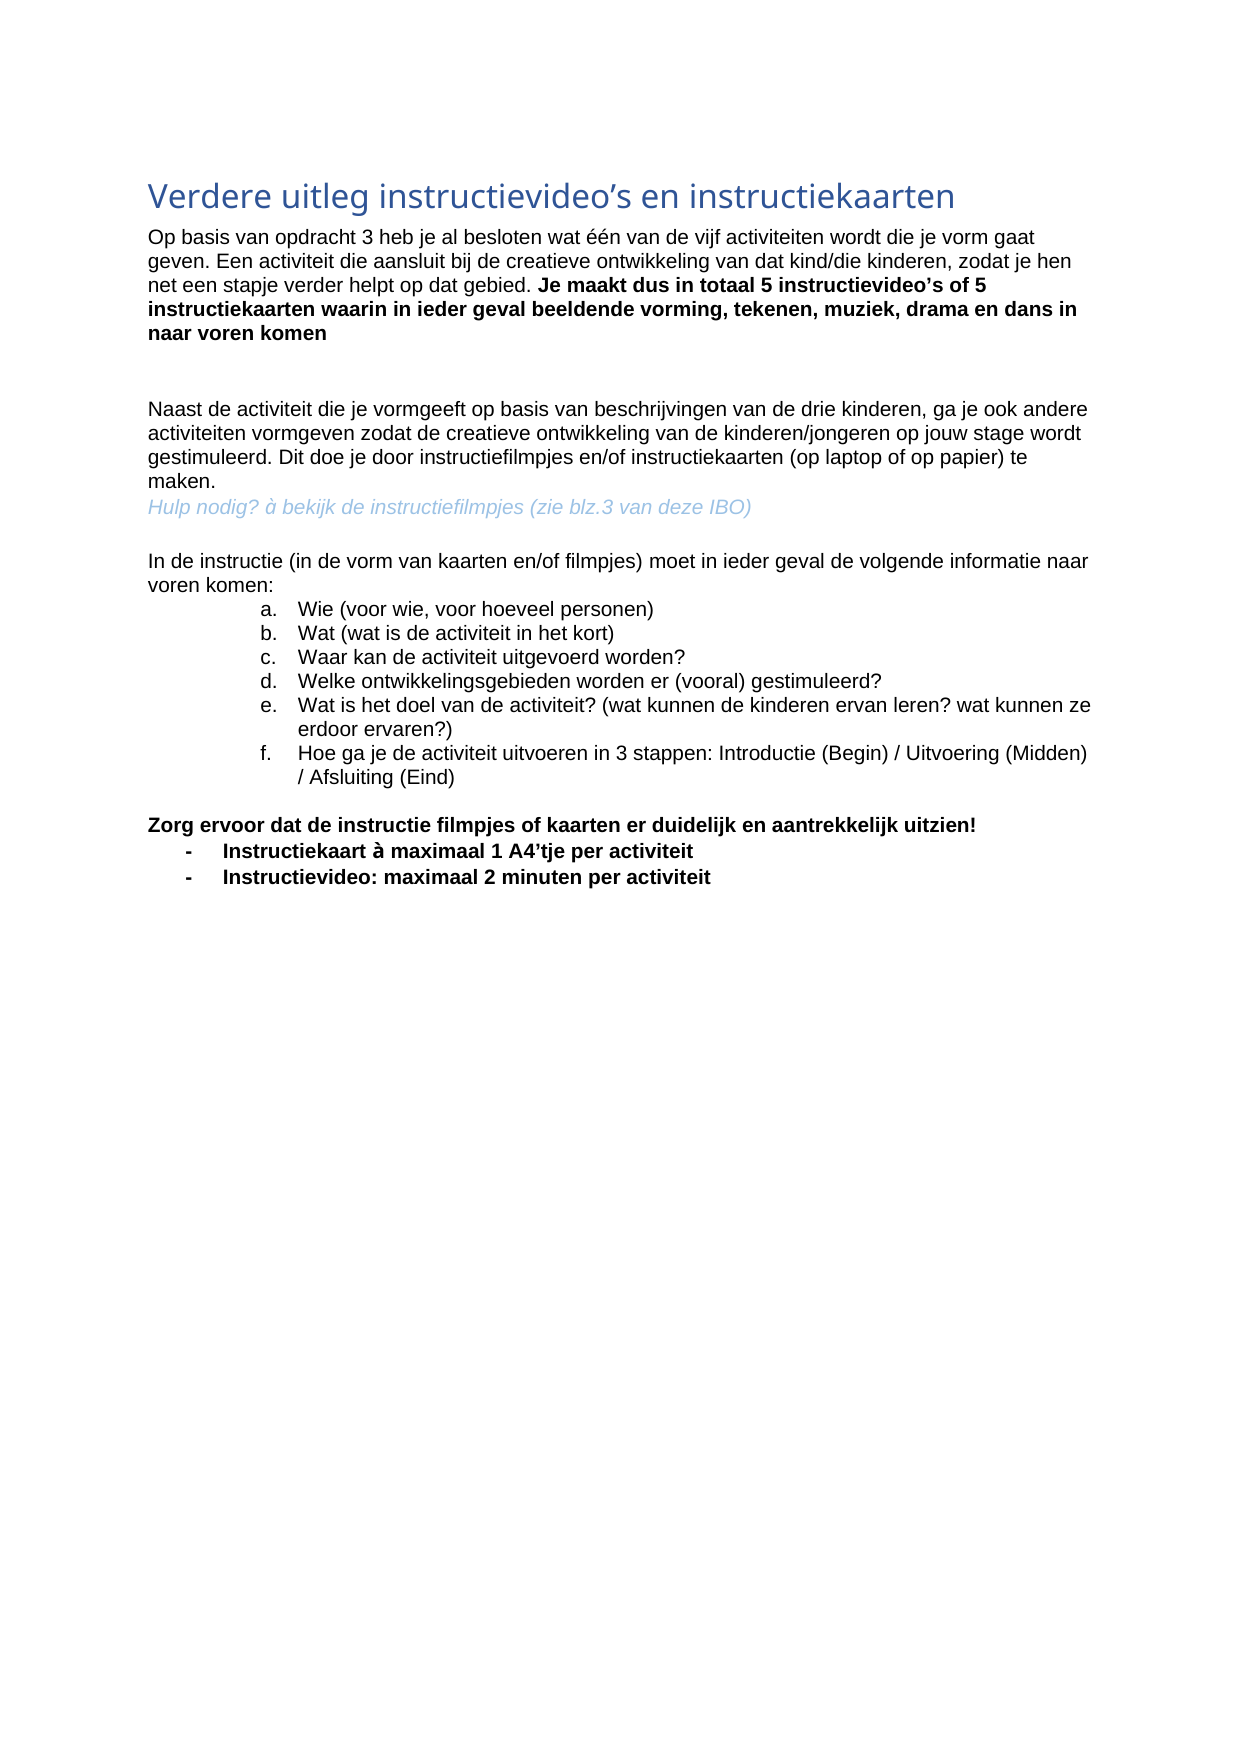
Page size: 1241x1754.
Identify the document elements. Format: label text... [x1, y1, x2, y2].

list Hoe ga je de activiteit uitvoeren in 3 stappen: Introductie (Begin) / Uitvoering (Midden) / Afsluiting (Eind) [260, 741, 1093, 788]
list Wat (wat is de activiteit in het kort) [260, 621, 1093, 645]
subtitle Verdere uitleg instructievideo’s en instructiekaarten [148, 173, 1093, 218]
list Waar kan de activiteit uitgevoerd worden? [260, 645, 1093, 669]
text In de instructie (in de vorm van kaarten en/of filmpjes) moet in ieder geval de volgende informatie naar voren komen: [148, 549, 1093, 597]
text Naast de activiteit die je vormgeeft op basis van beschrijvingen van de drie kinderen, ga je ook andere activiteiten vormgeven zodat de creatieve ontwikkeling van de kinderen/jongeren op jouw stage wordt gestimuleerd. Dit doe je door instructiefilmpjes en/of instructiekaarten (op laptop of op papier) te maken. [148, 397, 1093, 492]
text Zorg ervoor dat de instructie filmpjes of kaarten er duidelijk en aantrekkelijk uitzien! [148, 812, 1093, 836]
text Hulp nodig? à bekijk de instructiefilmpjes (zie blz.3 van deze IBO) [148, 492, 1093, 549]
list Welke ontwikkelingsgebieden worden er (vooral) gestimuleerd? [260, 669, 1093, 693]
list Wat is het doel van de activiteit? (wat kunnen de kinderen ervan leren? wat kunnen ze erdoor ervaren?) [260, 693, 1093, 741]
list Instructievideo: maximaal 2 minuten per activiteit [185, 865, 1093, 889]
list Instructiekaart à maximaal 1 A4’tje per activiteit [185, 836, 1093, 865]
list Wie (voor wie, voor hoeveel personen) [260, 597, 1093, 621]
text Op basis van opdracht 3 heb je al besloten wat één van de vijf activiteiten wordt die je vorm gaat geven. Een activiteit die aansluit bij de creatieve ontwikkeling van dat kind/die kinderen, zodat je hen net een stapje verder helpt op dat gebied. Je maakt dus in totaal 5 instructievideo’s of 5 instructiekaarten waarin in ieder geval beeldende vorming, tekenen, muziek, drama en dans in naar voren komen [148, 225, 1093, 373]
